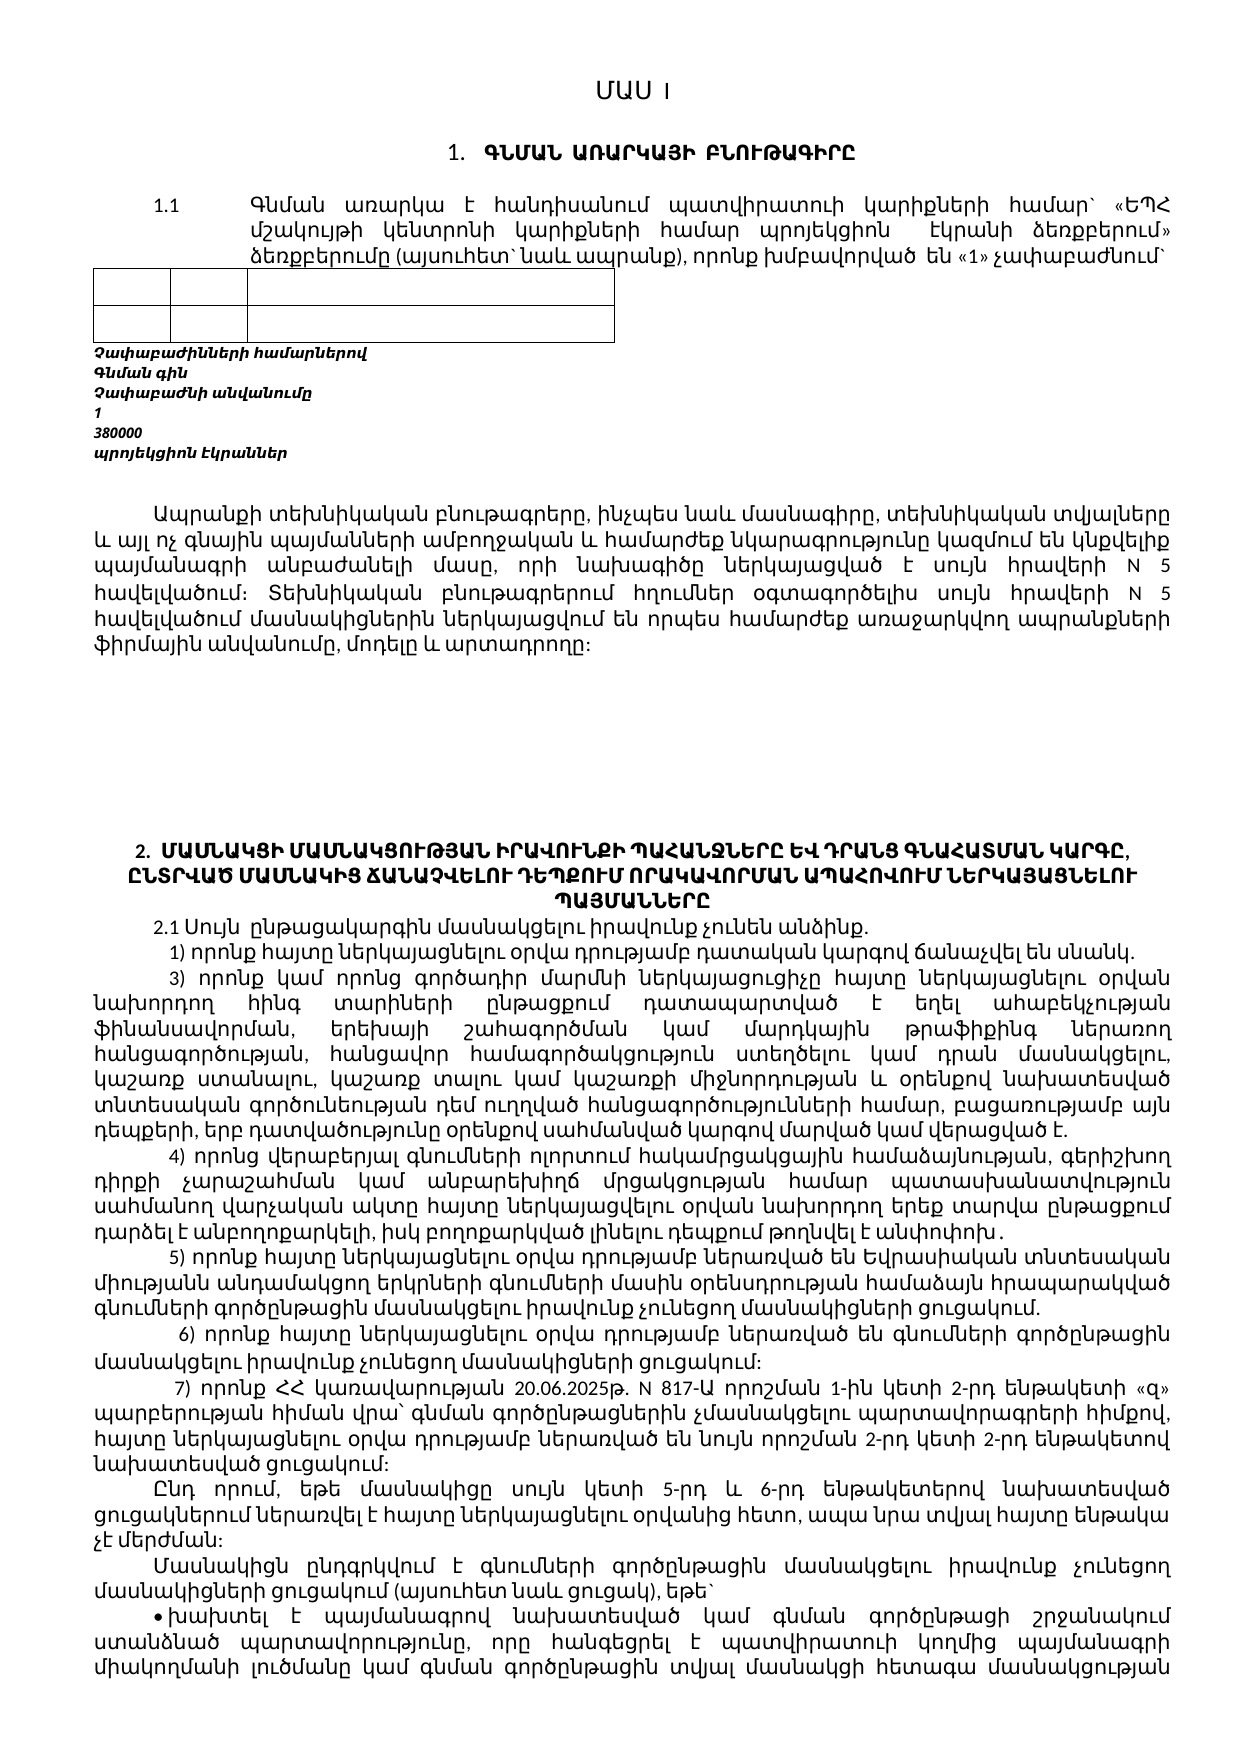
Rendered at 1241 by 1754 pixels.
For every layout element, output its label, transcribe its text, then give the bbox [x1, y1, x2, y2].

text 5) որոնք հայտը ներկայացնելու օրվա դրությամբ ներառված են Եվրասիական տնտեսական միությանն անդամակցող երկրների գնումների մասին օրենսդրության համաձայն հրապարակված գնումների գործընթացին մասնակցելու իրավունք չունեցող մասնակիցների ցուցակում. [94, 1244, 1171, 1321]
text 7) որոնք ՀՀ կառավարության 20.06.2025թ. N 817-Ա որոշման 1-ին կետի 2-րդ ենթակետի «զ» պարբերության հիման վրա՝ գնման գործընթացներին չմասնակցելու պարտավորագրերի հիմքով, հայտը ներկայացնելու օրվա դրությամբ ներառված են նույն որոշման 2-րդ կետի 2-րդ ենթակետով նախատեսված ցուցակում: [94, 1375, 1171, 1477]
subtitle Գնման առարկա է հանդիսանում պատվիրատուի կարիքների համար` «ԵՊՀ մշակույթի կենտրոնի կարիքների համար պրոյեկցիոն էկրանի ձեռքբերում» ձեռքբերումը (այսուհետ` նաև ապրանք), որոնք խմբավորված են «1» չափաբաժնում` [153, 192, 1171, 268]
text ՄԱՍ I [94, 75, 1171, 106]
text 3) որոնք կամ որոնց գործադիր մարմնի ներկայացուցիչը հայտը ներկայացնելու օրվան նախորդող հինգ տարիների ընթացքում դատապարտված է եղել ահաբեկչության ֆինանսավորման, երեխայի շահագործման կամ մարդկային թրաֆիքինգ ներառող հանցագործության, հանցավոր համագործակցություն ստեղծելու կամ դրան մասնակցելու, կաշառք ստանալու, կաշառք տալու կամ կաշառքի միջնորդության և օրենքով նախատեսված տնտեսական գործունեության դեմ ուղղված հանցագործությունների համար, բացառությամբ այն դեպքերի, երբ դատվածությունը օրենքով սահմանված կարգով մարված կամ վերացված է. [94, 965, 1171, 1143]
text 1) որոնք հայտը ներկայացնելու օրվա դրությամբ դատական կարգով ճանաչվել են սնանկ. [94, 939, 1171, 965]
text 4) որոնց վերաբերյալ գնումների ոլորտում հակամրցակցային համաձայնության, գերիշխող դիրքի չարաշահման կամ անբարեխիղճ մրցակցության համար պատասխանատվություն սահմանող վարչական ակտը հայտը ներկայացվելու օրվան նախորդող երեք տարվա ընթացքում դարձել է անբողոքարկելի, իսկ բողոքարկված լինելու դեպքում թողնվել է անփոփոխ․ [94, 1143, 1171, 1244]
text Ընդ որում, եթե մասնակիցը սույն կետի 5-րդ և 6-րդ ենթակետերով նախատեսված ցուցակներում ներառվել է հայտը ներկայացնելու օրվանից հետո, ապա նրա տվյալ հայտը ենթակա չէ մերժման: [94, 1477, 1171, 1553]
text Ապրանքի տեխնիկական բնութագրերը, ինչպես նաև մասնագիրը, տեխնիկական տվյալները և այլ ոչ գնային պայմանների ամբողջական և համարժեք նկարագրությունը կազմում են կնքվելիք պայմանագրի անբաժանելի մասը, որի նախագիծը ներկայացված է սույն հրավերի N 5 հավելվածում։ Տեխնիկական բնութագրերում հղումներ օգտագործելիս սույն հրավերի N 5 հավելվածում մասնակիցներին ներկայացվում են որպես համարժեք առաջարկվող ապրանքների ֆիրմային անվանումը, մոդելը և արտադրողը: [94, 501, 1171, 657]
list ԳՆՄԱՆ ԱՌԱՐԿԱՅԻ ԲՆՈՒԹԱԳԻՐԸ [131, 136, 1171, 167]
text Մասնակիցն ընդգրկվում է գնումների գործընթացին մասնակցելու իրավունք չունեցող մասնակիցների ցուցակում (այսուհետ նաև ցուցակ), եթե` [94, 1553, 1171, 1604]
text 6) որոնք հայտը ներկայացնելու օրվա դրությամբ ներառված են գնումների գործընթացին մասնակցելու իրավունք չունեցող մասնակիցների ցուցակում: [94, 1321, 1171, 1375]
text 2. ՄԱՍՆԱԿՑԻ ՄԱՍՆԱԿՑՈՒԹՅԱՆ ԻՐԱՎՈՒՆՔԻ ՊԱՀԱՆՋՆԵՐԸ ԵՎ ԴՐԱՆՑ ԳՆԱՀԱՏՄԱՆ ԿԱՐԳԸ, ԸՆՏՐՎԱԾ ՄԱՍՆԱԿԻՑ ՃԱՆԱՉՎԵԼՈՒ ԴԵՊՔՈՒՄ ՈՐԱԿԱՎՈՐՄԱՆ ԱՊԱՀՈՎՈՒՄ ՆԵՐԿԱՅԱՑՆԵԼՈՒ ՊԱՅՄԱՆՆԵՐԸ [94, 838, 1171, 914]
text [94, 1604, 1171, 1680]
text 2.1 Սույն ընթացակարգին մասնակցելու իրավունք չունեն անձինք. [94, 914, 1171, 939]
